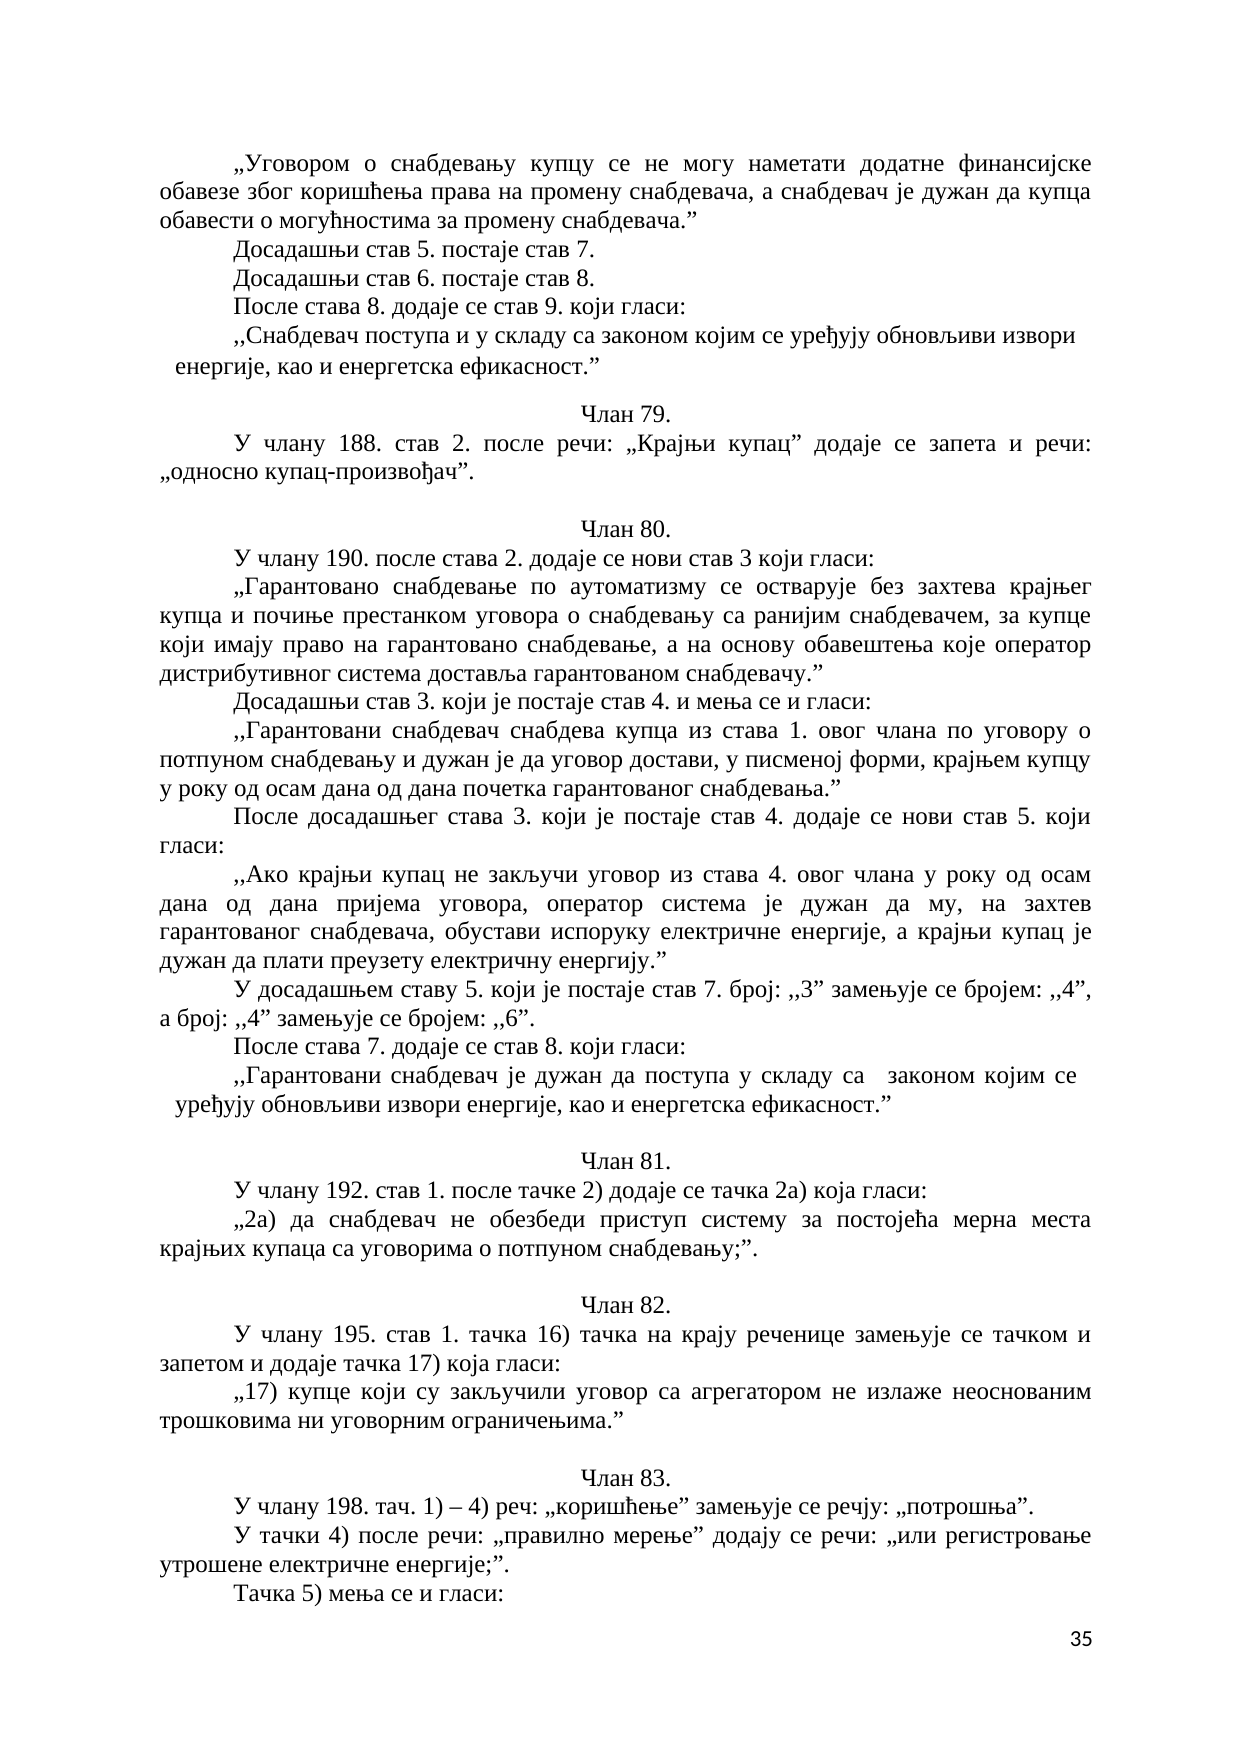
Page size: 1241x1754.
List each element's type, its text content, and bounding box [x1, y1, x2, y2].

text Члан 82. [159, 1290, 1093, 1319]
text „Уговором о снабдевању купцу се не могу наметати додатне финансијске обавезе због коришћења права на промену снабдевача, а снабдевач је дужан да купца обавести о могућностима за промену снабдевача.ˮ [159, 148, 1093, 234]
text Досадашњи став 5. постаје став 7. [159, 234, 1093, 263]
text После става 8. додаје се став 9. који гласи: [159, 291, 1093, 320]
text Члан 81. [159, 1146, 1093, 1175]
text У члану 190. после става 2. додаје се нови став 3 који гласи: [159, 543, 1093, 571]
text У члану 195. став 1. тачка 16) тачка на крају реченице замењује се тачком и запетом и додаје тачка 17) која гласи: [159, 1319, 1093, 1376]
text У тачки 4) после речи: „правилно мерењеˮ додају се речи: „или регистровање утрошене електричне енергије;ˮ. [159, 1520, 1093, 1578]
text Члан 80. [159, 514, 1093, 543]
text У члану 188. став 2. после речи: „Крајњи купацˮ додаје се запета и речи: „односно купац-произвођачˮ. [159, 428, 1093, 485]
text „17) купце који су закључили уговор са агрегатором не излаже неоснованим трошковима ни уговорним ограничењима.ˮ [159, 1376, 1093, 1434]
text Досадашњи став 3. који је постаје став 4. и мења се и гласи: [159, 686, 1093, 715]
text У члану 192. став 1. после тачке 2) додаје се тачка 2а) која гласи: [159, 1175, 1093, 1204]
text ,,Гарантовани снабдевач снабдева купца из става 1. овог члана по уговору о потпуном снабдевању и дужан је да уговор достави, у писменој форми, крајњем купцу у року од осам дана од дана почетка гарантованог снабдевања.” [159, 715, 1093, 801]
text Досадашњи став 6. постаје став 8. [159, 263, 1093, 291]
text ,,Снабдевач поступа и у складу са законом којим се уређују обновљиви извори енергије, као и енергетска ефикасност.” [175, 320, 1077, 380]
text ,,Ако крајњи купац не закључи уговор из става 4. овог члана у року од осам дана од дана пријема уговора, оператор система је дужан да му, на захтев гарантованог снабдевача, обустави испоруку електричне енергије, а крајњи купац је дужан да плати преузету електричну енергију.” [159, 859, 1093, 974]
text Тачка 5) мења се и гласи: [159, 1578, 1093, 1606]
text У досадашњем ставу 5. који је постаје став 7. број: ,,3ˮ замењује се бројем: ,,4ˮ, а број: ,,4ˮ замењује се бројем: ,,6ˮ. [159, 974, 1093, 1031]
text После досадашњег става 3. који је постаје став 4. додаје се нови став 5. који гласи: [159, 801, 1093, 859]
text „Гарантовано снабдевање по аутоматизму се остварује без захтева крајњег купца и почиње престанком уговора о снабдевању са ранијим снабдевачем, за купце који имају право на гарантовано снабдевање, а на основу обавештења које оператор дистрибутивног система доставља гарантованом снабдевачу.” [159, 571, 1093, 686]
text „2a) да снабдевач не обезбеди приступ систему за постојећа мерна места крајњих купаца са уговорима о потпуном снабдевању;”. [159, 1204, 1093, 1261]
text Члан 83. [159, 1463, 1093, 1491]
text ,,Гарантовани снабдевач је дужан да поступа у складу са законом којим се уређују обновљиви извори енергије, као и енергетска ефикасност.” [175, 1060, 1077, 1118]
text После става 7. додаје се став 8. који гласи: [159, 1031, 1093, 1060]
text У члану 198. тач. 1) – 4) реч: „коришћењеˮ замењује се речју: „потрошњаˮ. [159, 1491, 1093, 1520]
text Члан 79. [159, 399, 1093, 428]
